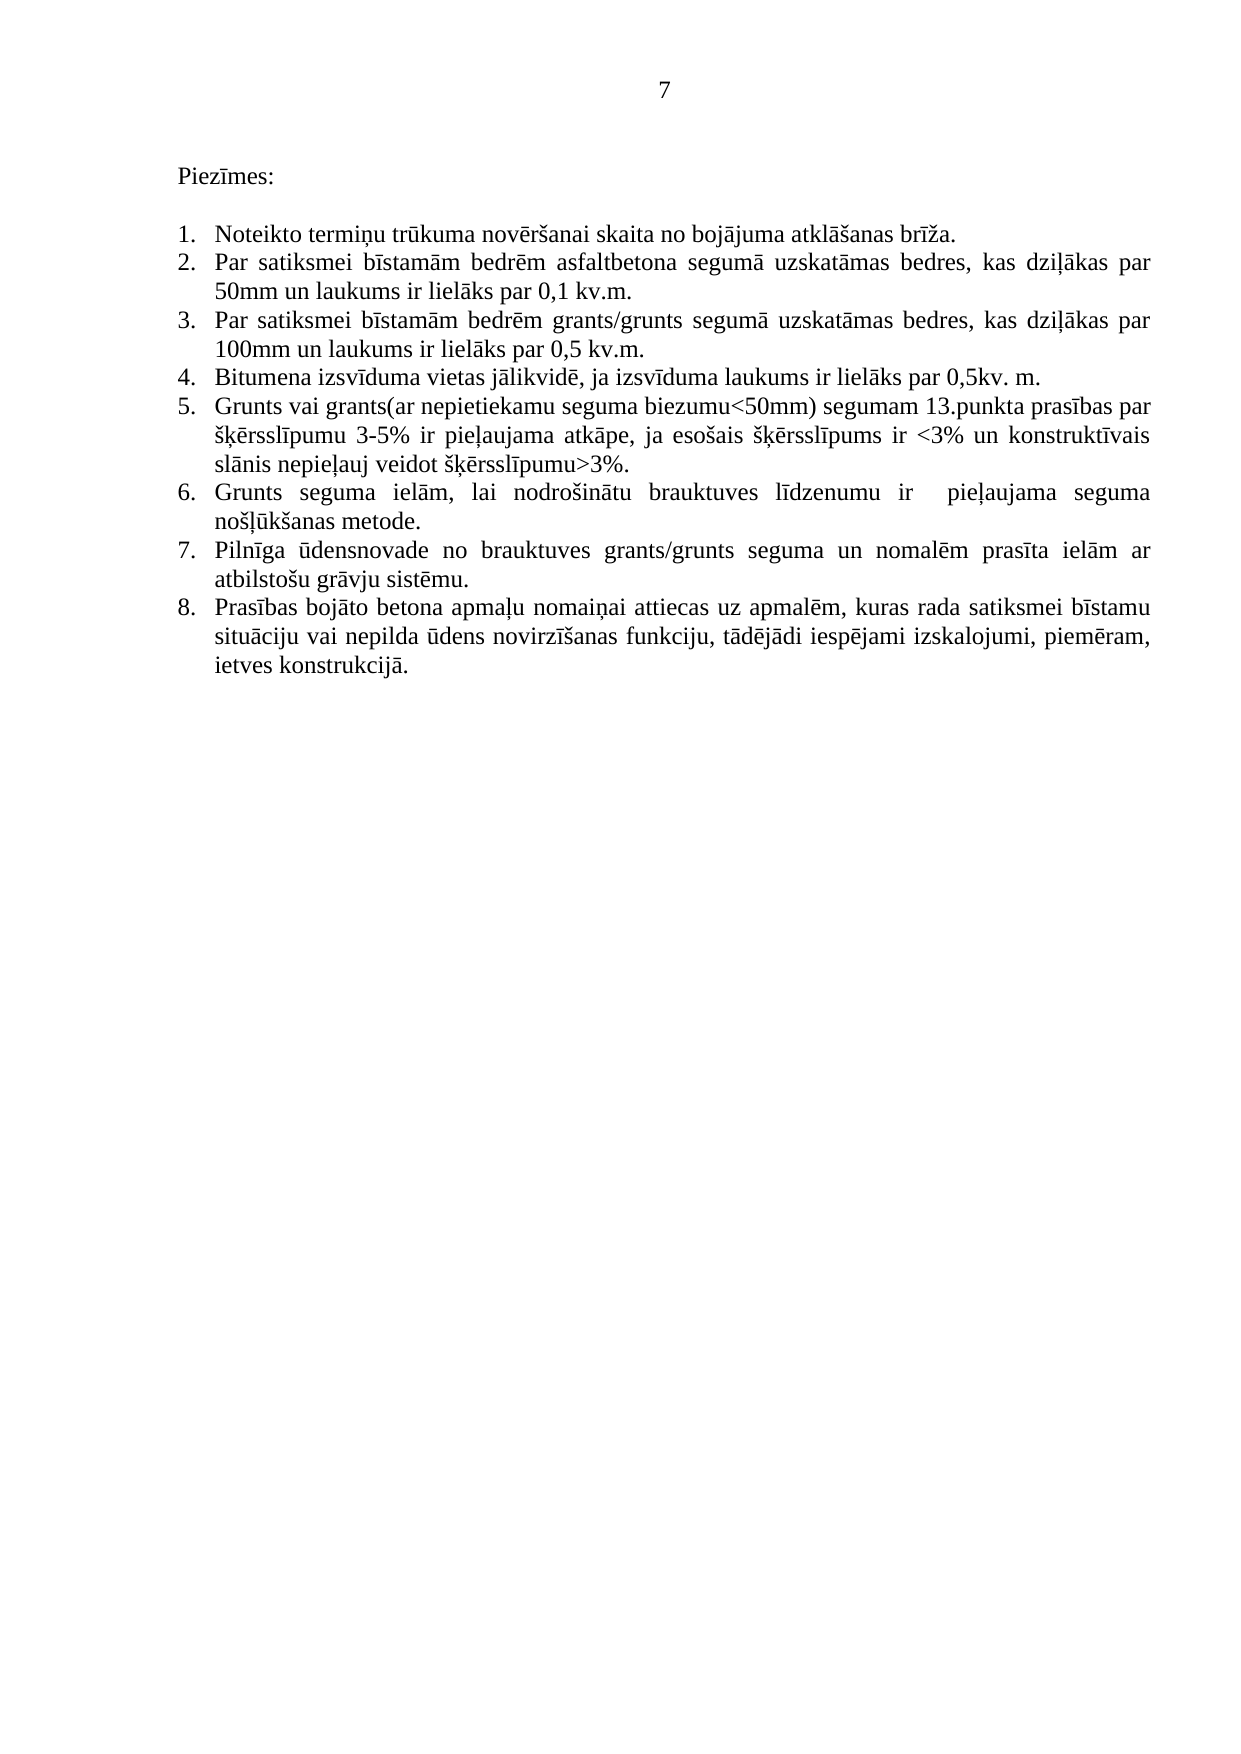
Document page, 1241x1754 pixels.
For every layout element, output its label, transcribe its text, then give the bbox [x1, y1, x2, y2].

list Par satiksmei bīstamām bedrēm asfaltbetona segumā uzskatāmas bedres, kas dziļākas par 50mm un laukums ir lielāks par 0,1 kv.m. [177, 247, 1152, 305]
list Prasības bojāto betona apmaļu nomaiņai attiecas uz apmalēm, kuras rada satiksmei bīstamu situāciju vai nepilda ūdens novirzīšanas funkciju, tādējādi iespējami izskalojumi, piemēram, ietves konstrukcijā. [177, 592, 1152, 679]
text Piezīmes: [177, 161, 1152, 190]
list Grunts vai grants(ar nepietiekamu seguma biezumu<50mm) segumam 13.punkta prasības par šķērsslīpumu 3-5% ir pieļaujama atkāpe, ja esošais šķērsslīpums ir <3% un konstruktīvais slānis nepieļauj veidot šķērsslīpumu>3%. [177, 391, 1152, 477]
list Noteikto termiņu trūkuma novēršanai skaita no bojājuma atklāšanas brīža. [177, 219, 1152, 247]
list Par satiksmei bīstamām bedrēm grants/grunts segumā uzskatāmas bedres, kas dziļākas par 100mm un laukums ir lielāks par 0,5 kv.m. [177, 305, 1152, 362]
list Bitumena izsvīduma vietas jālikvidē, ja izsvīduma laukums ir lielāks par 0,5kv. m. [177, 362, 1152, 391]
list Pilnīga ūdensnovade no brauktuves grants/grunts seguma un nomalēm prasīta ielām ar atbilstošu grāvju sistēmu. [177, 535, 1152, 592]
list Grunts seguma ielām, lai nodrošinātu brauktuves līdzenumu ir pieļaujama seguma nošļūkšanas metode. [177, 477, 1152, 535]
